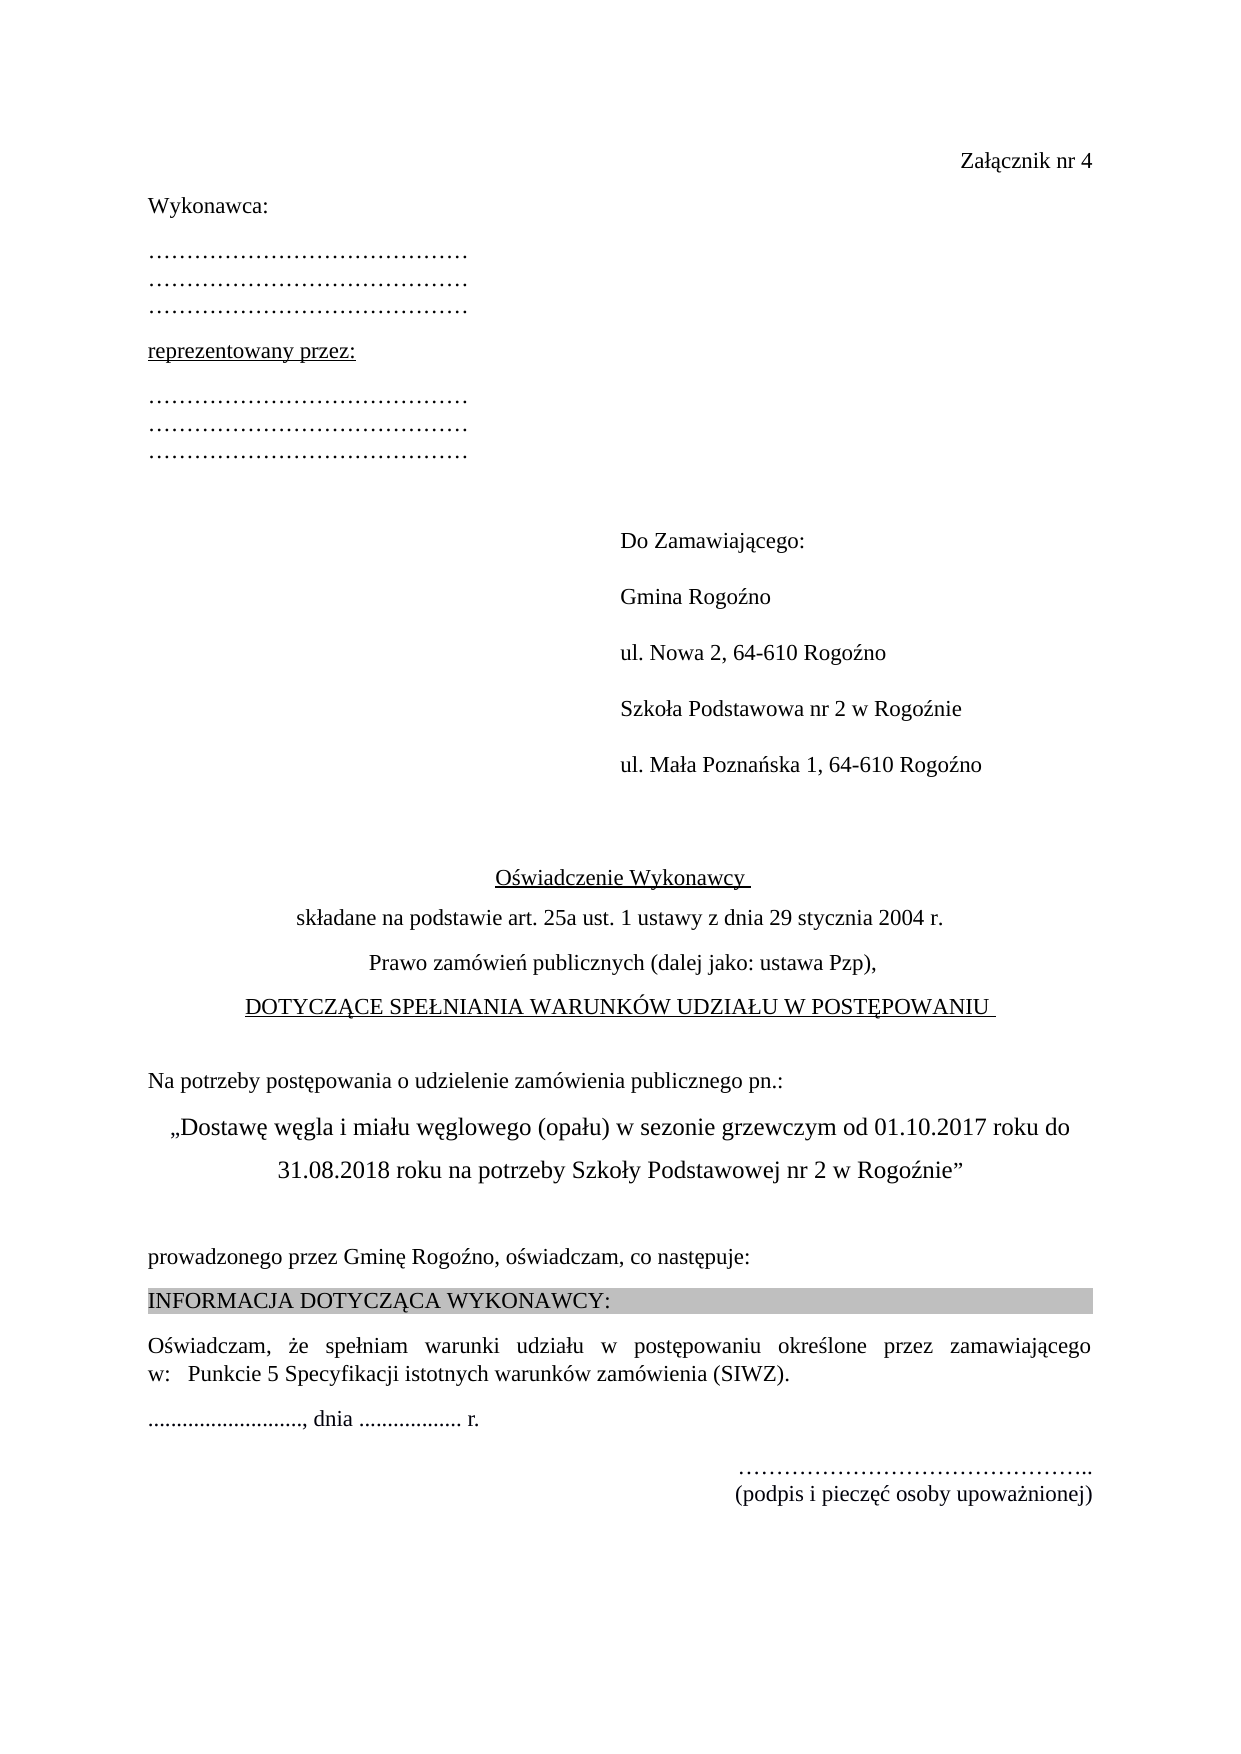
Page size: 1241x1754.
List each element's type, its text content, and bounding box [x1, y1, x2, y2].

text ..........................., dnia .................. r. [148, 1405, 1093, 1431]
text Szkoła Podstawowa nr 2 w Rogoźnie [148, 695, 1093, 722]
text ……………………………………….. [148, 1453, 1093, 1480]
text ……………………………………………………………………………………………………………… [148, 237, 484, 319]
text składane na podstawie art. 25a ust. 1 ustawy z dnia 29 stycznia 2004 r. [148, 904, 1093, 930]
text Gmina Rogoźno [148, 583, 1093, 609]
text ul. Mała Poznańska 1, 64-610 Rogoźno [148, 751, 1093, 778]
text (podpis i pieczęć osoby upoważnionej) [148, 1480, 1093, 1506]
text „Dostawę węgla i miału węglowego (opału) w sezonie grzewczym od 01.10.2017 roku do 31.08.2018 roku na potrzeby Szkoły Podstawowej nr 2 w Rogoźnie” [148, 1112, 1093, 1184]
text prowadzonego przez Gminę Rogoźno, oświadczam, co następuje: [148, 1243, 1093, 1269]
text Wykonawca: [148, 192, 1093, 218]
text DOTYCZĄCE SPEŁNIANIA WARUNKÓW UDZIAŁU W POSTĘPOWANIU [148, 993, 1093, 1049]
text ul. Nowa 2, 64-610 Rogoźno [148, 639, 1093, 665]
text Na potrzeby postępowania o udzielenie zamówienia publicznego pn.: [148, 1068, 1093, 1094]
text INFORMACJA DOTYCZĄCA WYKONAWCY: [148, 1288, 1093, 1314]
text reprezentowany przez: [148, 337, 1093, 363]
text ……………………………………………………………………………………………………………… [148, 382, 472, 464]
text Do Zamawiającego: [148, 527, 1093, 553]
text Oświadczam, że spełniam warunki udziału w postępowaniu określone przez zamawiającego w: Punkcie 5 Specyfikacji istotnych warunków zamówienia (SIWZ). [148, 1332, 1093, 1386]
text Prawo zamówień publicznych (dalej jako: ustawa Pzp), [148, 949, 1093, 975]
text Oświadczenie Wykonawcy [148, 864, 1093, 890]
text Załącznik nr 4 [148, 148, 1093, 174]
